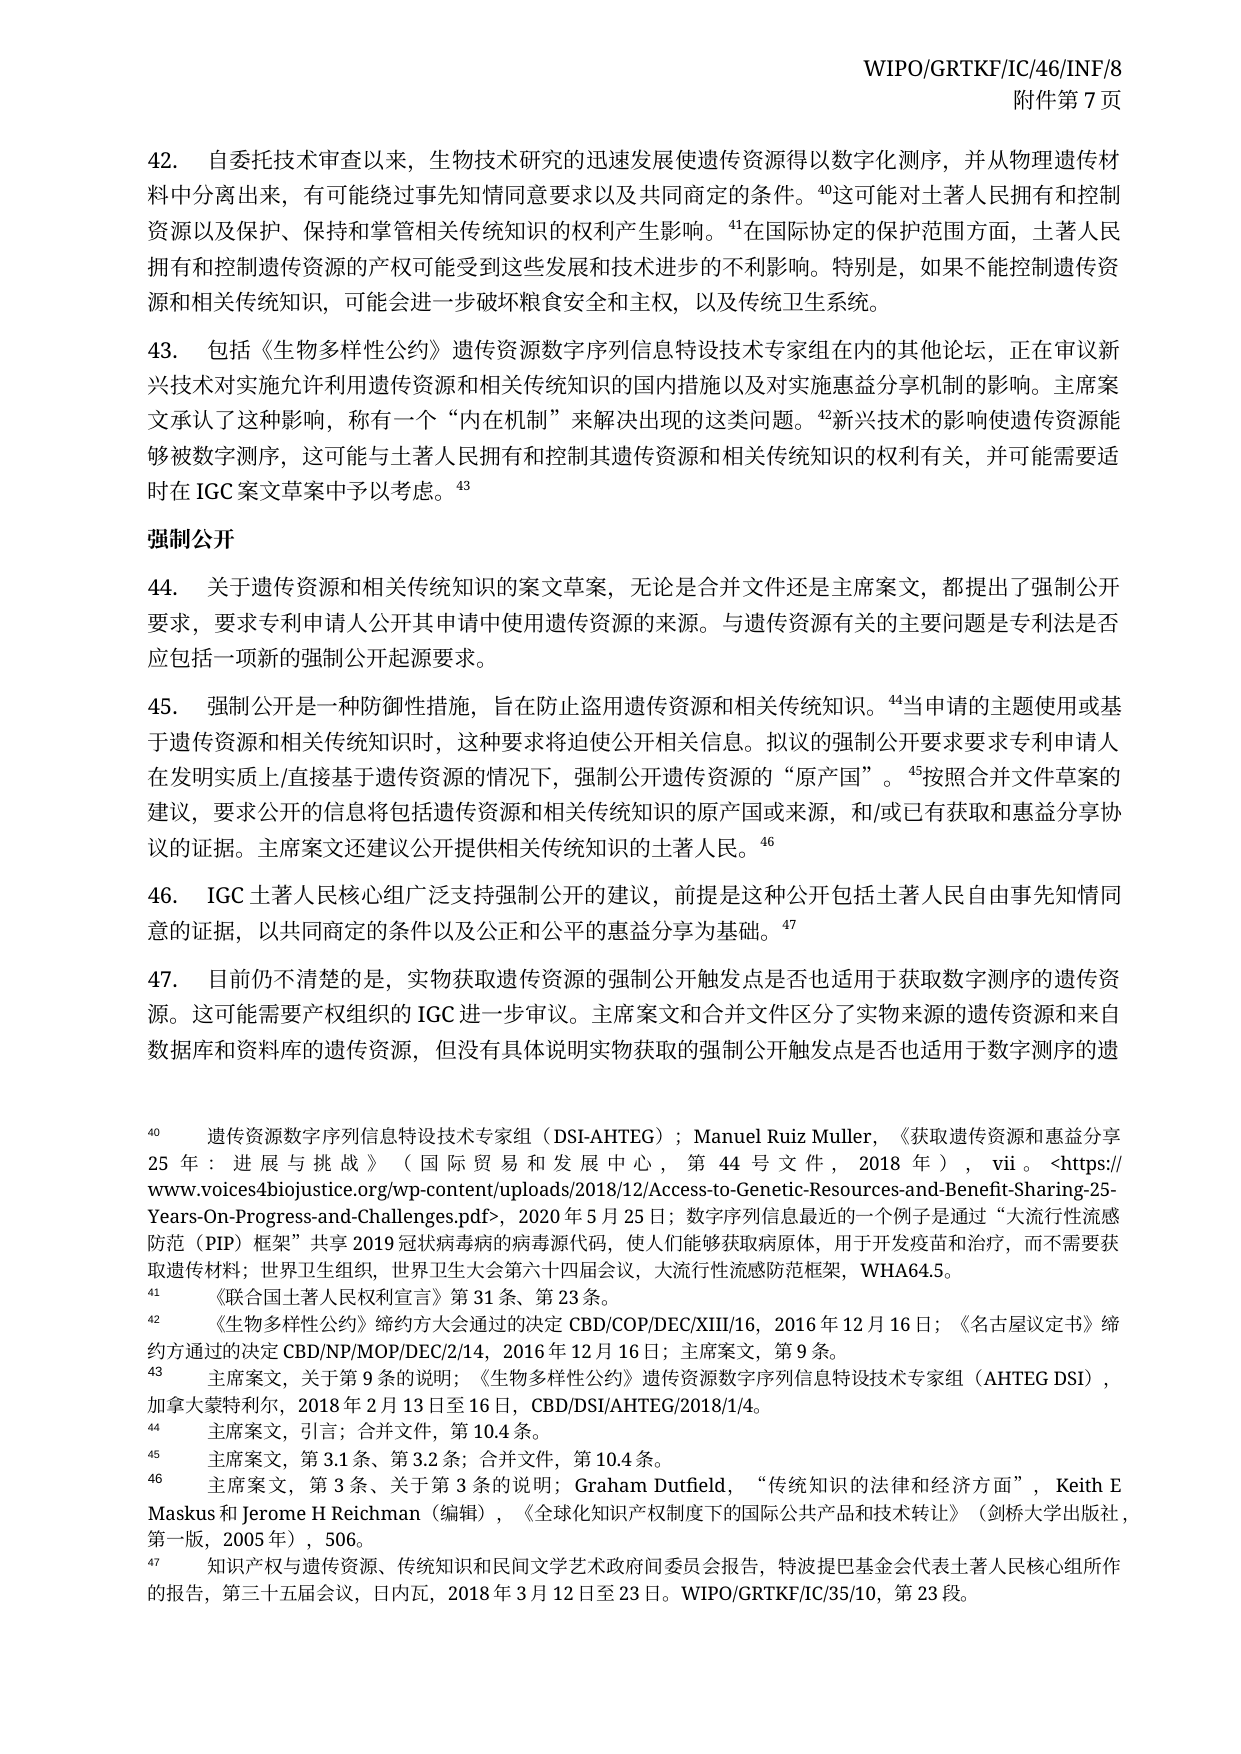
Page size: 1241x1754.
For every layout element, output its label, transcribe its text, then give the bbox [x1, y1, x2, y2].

list 关于遗传资源和相关传统知识的案文草案，无论是合并文件还是主席案文，都提出了强制公开要求，要求专利申请人公开其申请中使用遗传资源的来源。与遗传资源有关的主要问题是专利法是否应包括一项新的强制公开起源要求。 [148, 567, 1122, 673]
list 目前仍不清楚的是，实物获取遗传资源的强制公开触发点是否也适用于获取数字测序的遗传资源。这可能需要产权组织的IGC进一步审议。主席案文和合并文件区分了实物来源的遗传资源和来自数据库和资料库的遗传资源，但没有具体说明实物获取的强制公开触发点是否也适用于数字测序的遗传资源和相关传统知识。土著人民对数字测序的遗传资源和相关传统知识的信息权的可追溯性是一个独特的挑战。 [148, 958, 1122, 1064]
list 包括《生物多样性公约》遗传资源数字序列信息特设技术专家组在内的其他论坛，正在审议新兴技术对实施允许利用遗传资源和相关传统知识的国内措施以及对实施惠益分享机制的影响。主席案文承认了这种影响，称有一个“内在机制”来解决出现的这类问题。新兴技术的影响使遗传资源能够被数字测序，这可能与土著人民拥有和控制其遗传资源和相关传统知识的权利有关，并可能需要适时在IGC案文草案中予以考虑。 [148, 329, 1122, 506]
list 自委托技术审查以来，生物技术研究的迅速发展使遗传资源得以数字化测序，并从物理遗传材料中分离出来，有可能绕过事先知情同意要求以及共同商定的条件。这可能对土著人民拥有和控制资源以及保护、保持和掌管相关传统知识的权利产生影响。在国际协定的保护范围方面，土著人民拥有和控制遗传资源的产权可能受到这些发展和技术进步的不利影响。特别是，如果不能控制遗传资源和相关传统知识，可能会进一步破坏粮食安全和主权，以及传统卫生系统。 [148, 139, 1122, 317]
text 强制公开 [148, 519, 1122, 554]
list 强制公开是一种防御性措施，旨在防止盗用遗传资源和相关传统知识。当申请的主题使用或基于遗传资源和相关传统知识时，这种要求将迫使公开相关信息。拟议的强制公开要求要求专利申请人在发明实质上/直接基于遗传资源的情况下，强制公开遗传资源的“原产国”。按照合并文件草案的建议，要求公开的信息将包括遗传资源和相关传统知识的原产国或来源，和/或已有获取和惠益分享协议的证据。主席案文还建议公开提供相关传统知识的土著人民。 [148, 685, 1122, 862]
list IGC土著人民核心组广泛支持强制公开的建议，前提是这种公开包括土著人民自由事先知情同意的证据，以共同商定的条件以及公正和公平的惠益分享为基础。 [148, 875, 1122, 946]
